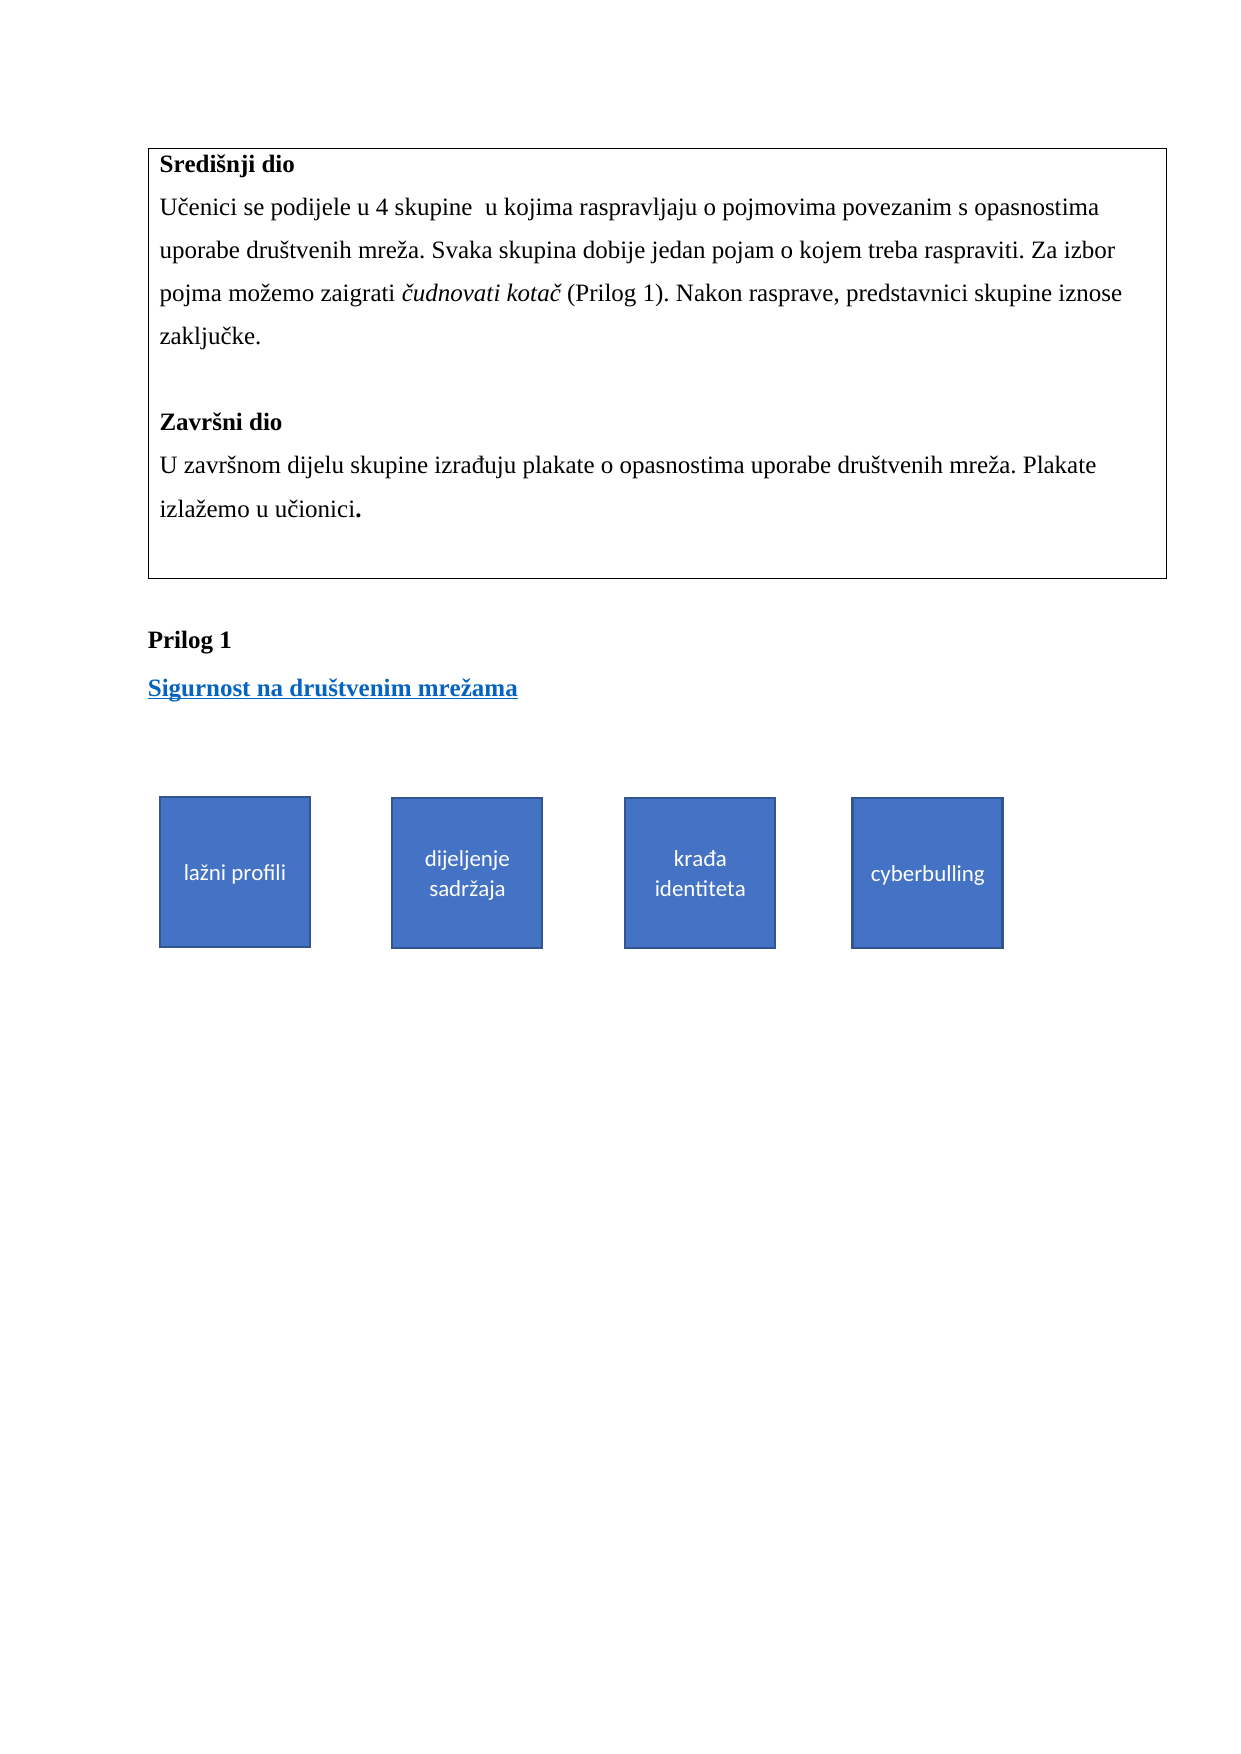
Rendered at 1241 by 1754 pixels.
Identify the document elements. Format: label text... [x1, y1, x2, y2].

text Prilog 1 [148, 625, 1093, 654]
text Sigurnost na društvenim mrežama [148, 673, 1093, 702]
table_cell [149, 149, 1166, 577]
